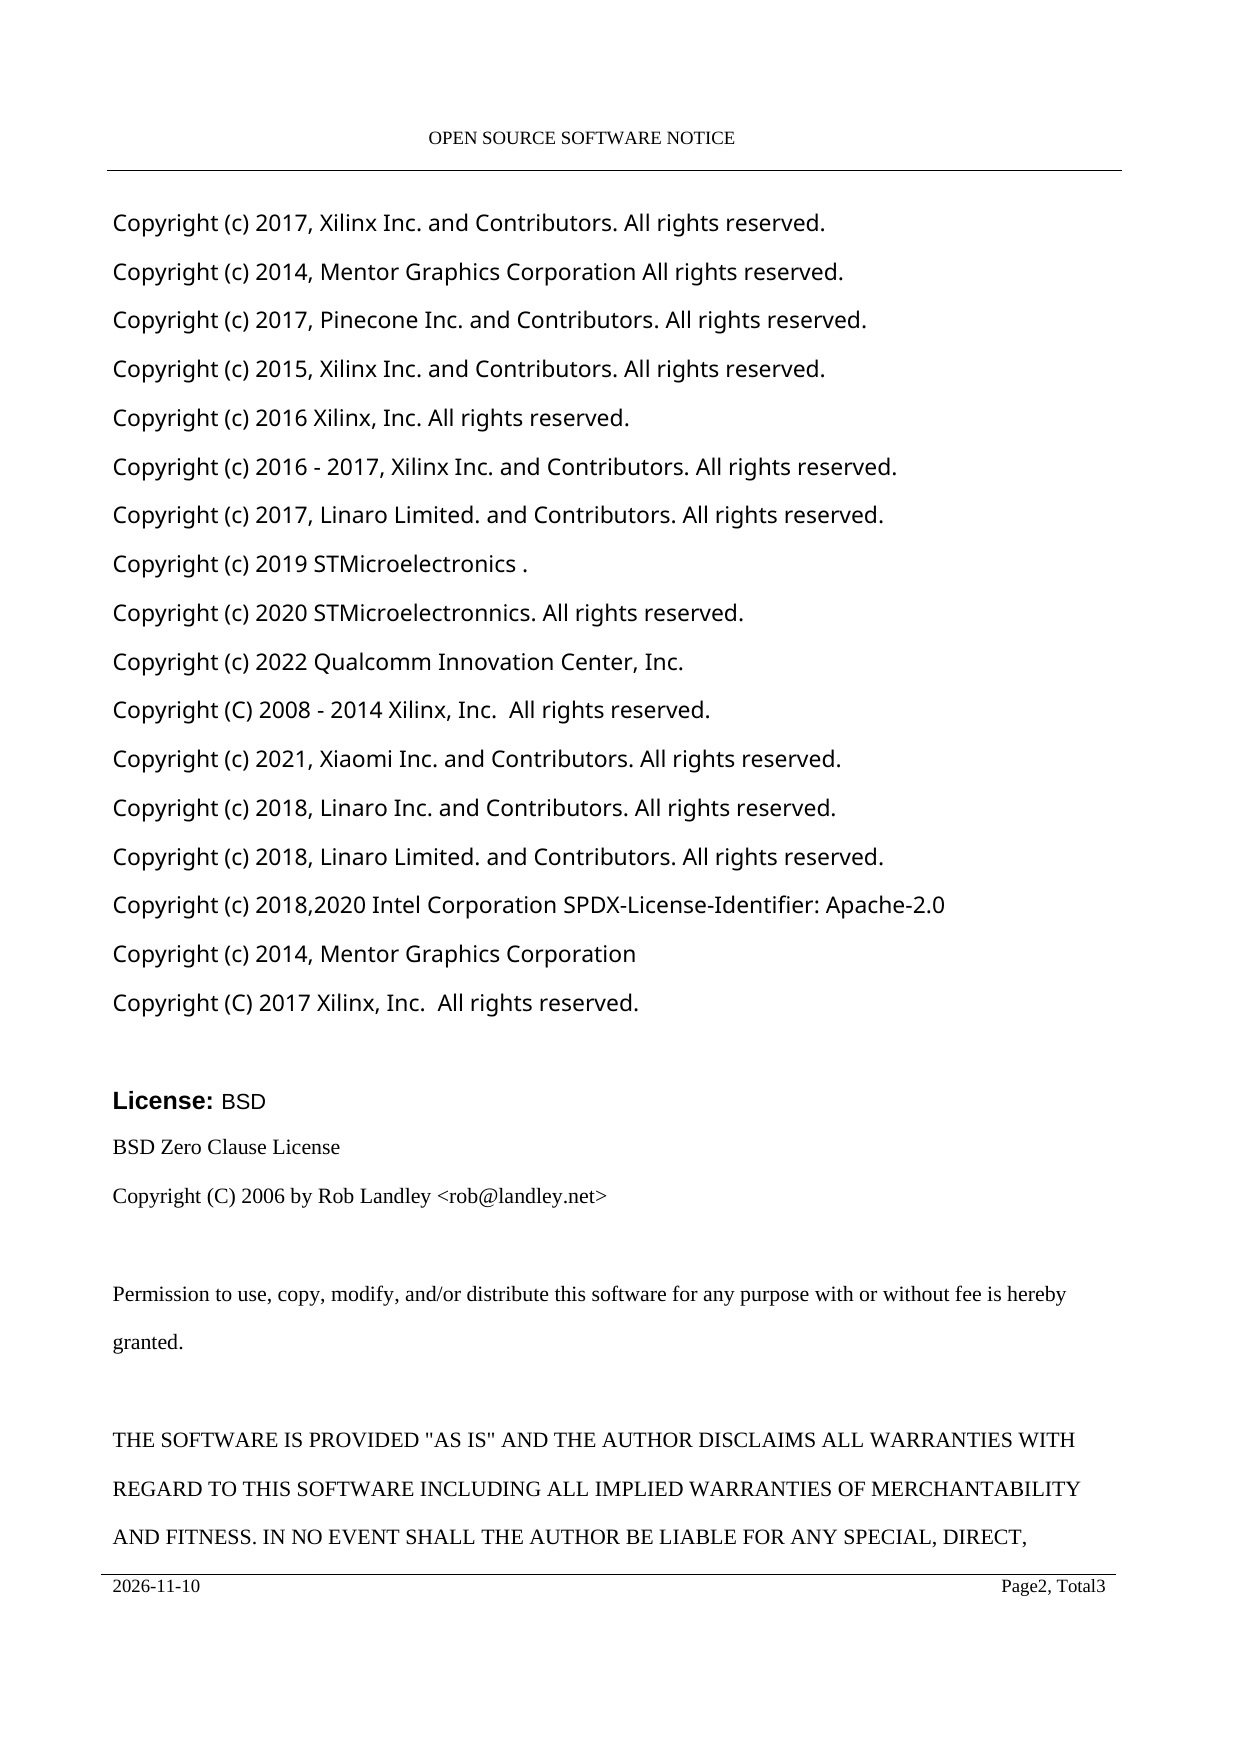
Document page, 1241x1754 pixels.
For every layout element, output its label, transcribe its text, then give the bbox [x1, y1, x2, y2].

text License: BSD [112, 1084, 1128, 1116]
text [112, 206, 1128, 1068]
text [112, 1131, 1128, 1553]
